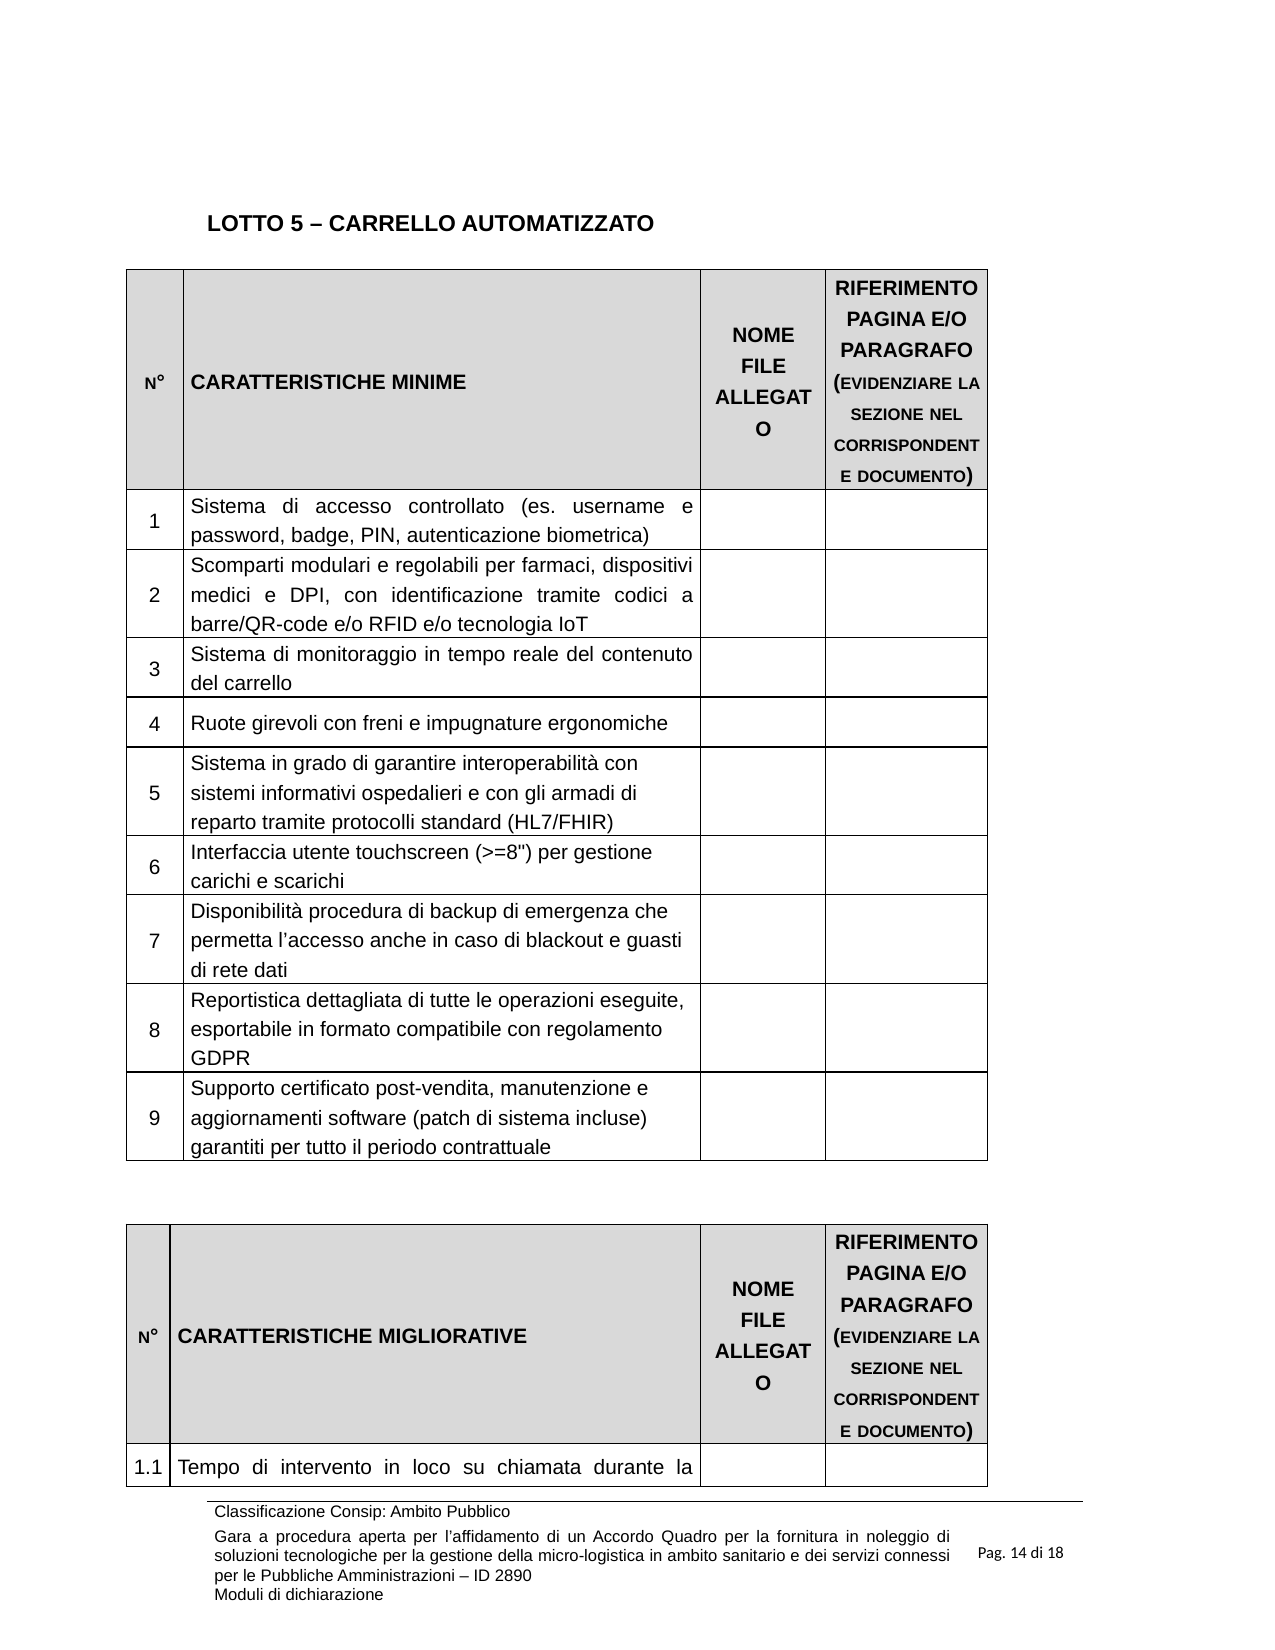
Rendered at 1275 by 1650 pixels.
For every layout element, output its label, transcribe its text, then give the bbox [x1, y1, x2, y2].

table_cell Supporto certificato post-vendita, manutenzione e aggiornamenti software (patch di sistema incluse) garantiti per tutto il periodo contrattuale [184, 1073, 700, 1160]
table_header CARATTERISTICHE MIGLIORATIVE [171, 1225, 700, 1443]
table_cell Scomparti modulari e regolabili per farmaci, dispositivi medici e DPI, con identificazione tramite codici a barre/QR-code e/o RFID e/o tecnologia IoT [184, 550, 700, 637]
table_cell 8 [127, 984, 183, 1071]
table_header CARATTERISTICHE MINIME [184, 270, 700, 489]
table_cell [701, 1444, 825, 1486]
table_cell [701, 1073, 825, 1160]
table_cell Disponibilità procedura di backup di emergenza che permetta l’accesso anche in caso di blackout e guasti di rete dati [184, 895, 700, 983]
table_cell [826, 638, 987, 696]
table_cell [826, 490, 987, 548]
table_cell [826, 698, 987, 746]
table_cell 9 [127, 1073, 183, 1160]
table_cell 1.1 [127, 1444, 169, 1486]
table_cell [701, 698, 825, 746]
table_cell 1 [127, 490, 183, 548]
table_cell [701, 895, 825, 983]
table_header RIFERIMENTO PAGINA E/O PARAGRAFO (evidenziare la sezione nel corrispondente documento) [826, 270, 987, 489]
table_cell [701, 550, 825, 637]
table_cell 2 [127, 550, 183, 637]
table_cell [826, 550, 987, 637]
table_cell Sistema di accesso controllato (es. username e password, badge, PIN, autenticazione biometrica) [184, 490, 700, 548]
text Lotto 5 – Carrello automatizzato [207, 207, 1068, 238]
table_cell Sistema di monitoraggio in tempo reale del contenuto del carrello [184, 638, 700, 696]
table_header NOME FILE ALLEGATO [701, 1225, 825, 1443]
table_cell [826, 748, 987, 835]
table_cell [701, 748, 825, 835]
table_cell Interfaccia utente touchscreen (>=8") per gestione carichi e scarichi [184, 836, 700, 894]
table_cell [701, 836, 825, 894]
table_header NOME FILE ALLEGATO [701, 270, 825, 489]
table_cell [701, 984, 825, 1071]
table_cell 6 [127, 836, 183, 894]
table_cell [826, 895, 987, 983]
table_cell Ruote girevoli con freni e impugnature ergonomiche [184, 698, 700, 746]
table_cell [826, 1444, 987, 1486]
table_cell 7 [127, 895, 183, 983]
table_cell 5 [127, 748, 183, 835]
table_header n° [127, 270, 183, 489]
table_cell 4 [127, 698, 183, 746]
table_cell 3 [127, 638, 183, 696]
table_header RIFERIMENTO PAGINA E/O PARAGRAFO (evidenziare la sezione nel corrispondente documento) [826, 1225, 987, 1443]
table_cell Reportistica dettagliata di tutte le operazioni eseguite, esportabile in formato compatibile con regolamento GDPR [184, 984, 700, 1071]
table_cell [701, 638, 825, 696]
table_cell [826, 836, 987, 894]
table_cell [826, 1073, 987, 1160]
table_cell [701, 490, 825, 548]
table_cell Sistema in grado di garantire interoperabilità con sistemi informativi ospedalieri e con gli armadi di reparto tramite protocolli standard (HL7/FHIR) [184, 748, 700, 835]
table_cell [171, 1444, 700, 1486]
table_cell [826, 984, 987, 1071]
table_header n° [127, 1225, 169, 1443]
